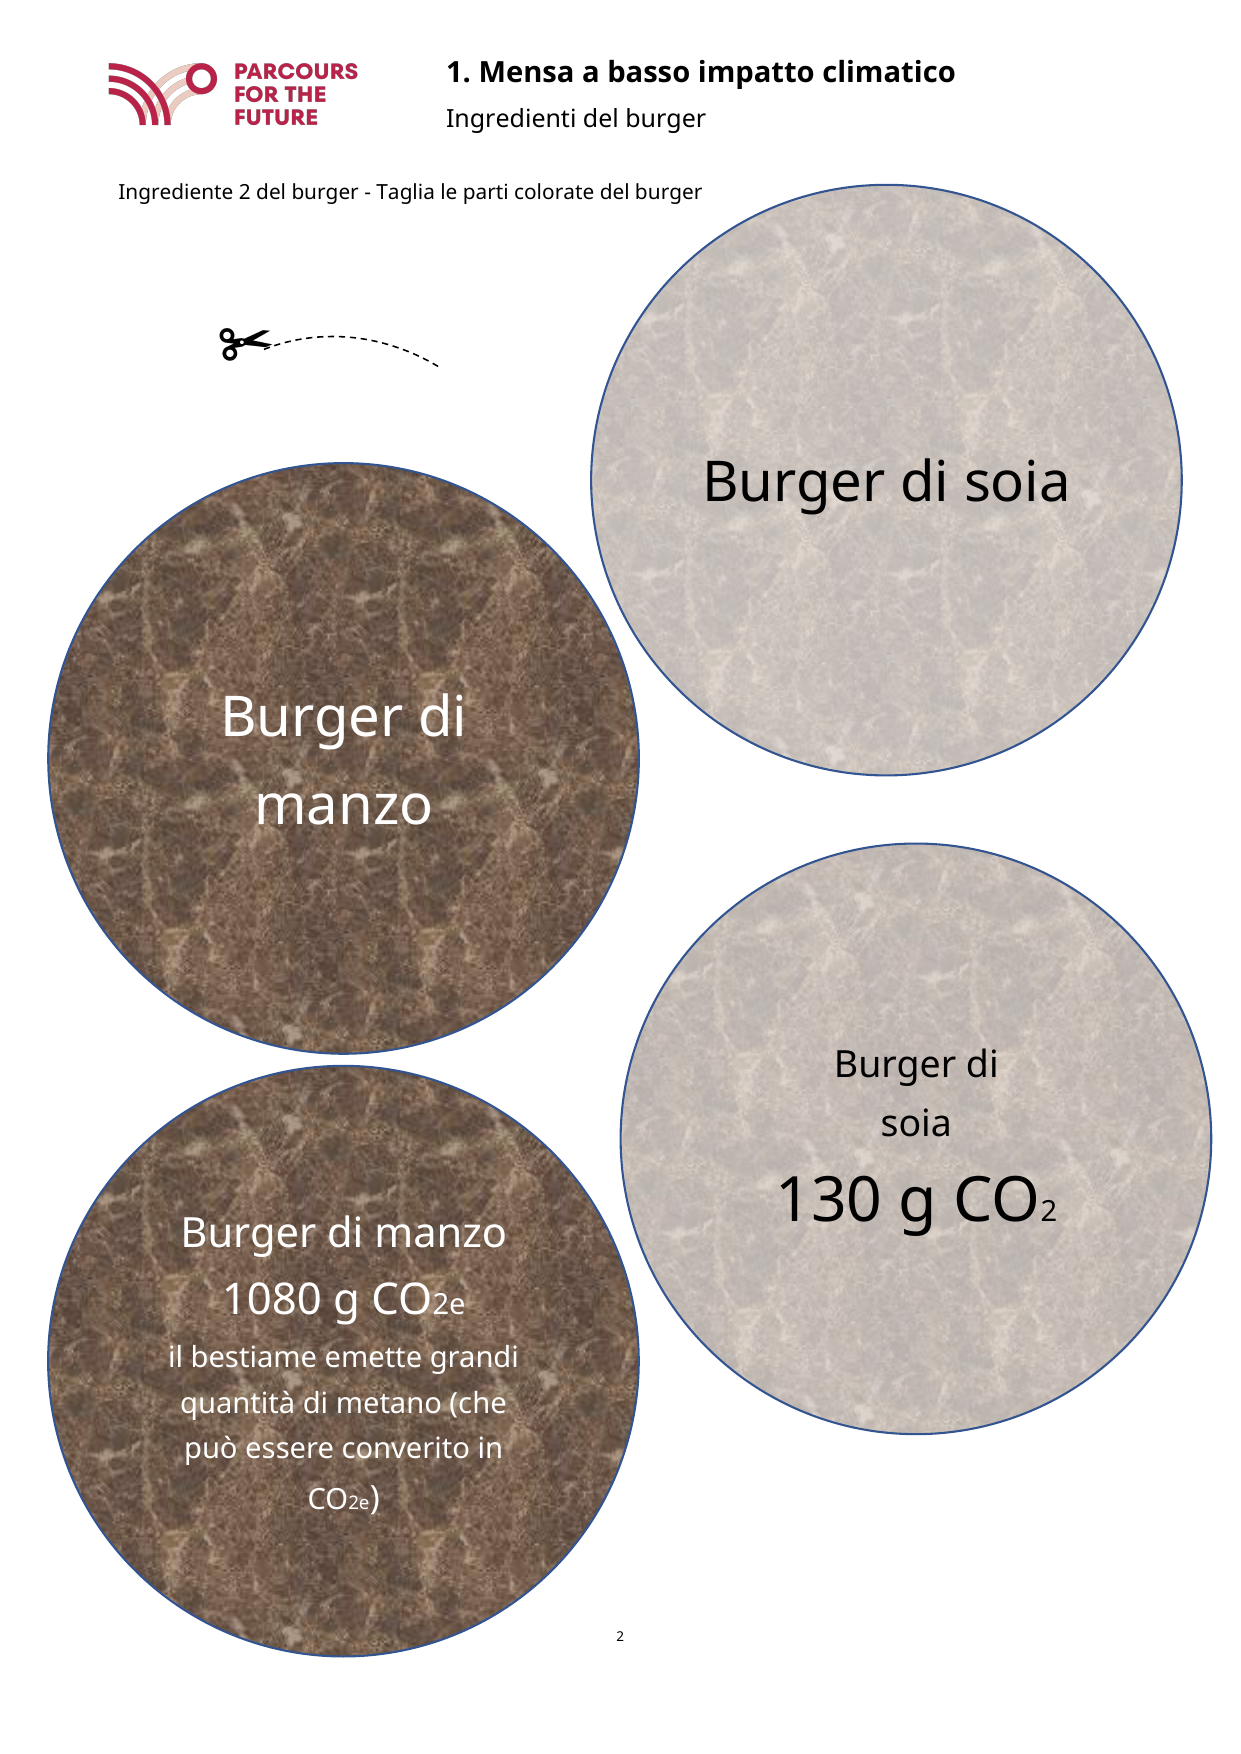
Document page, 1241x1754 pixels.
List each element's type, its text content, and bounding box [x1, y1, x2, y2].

picture [73, 29, 393, 159]
picture [203, 302, 284, 382]
text Ingrediente 2 del burger - Taglia le parti colorate del burger [118, 177, 1122, 206]
